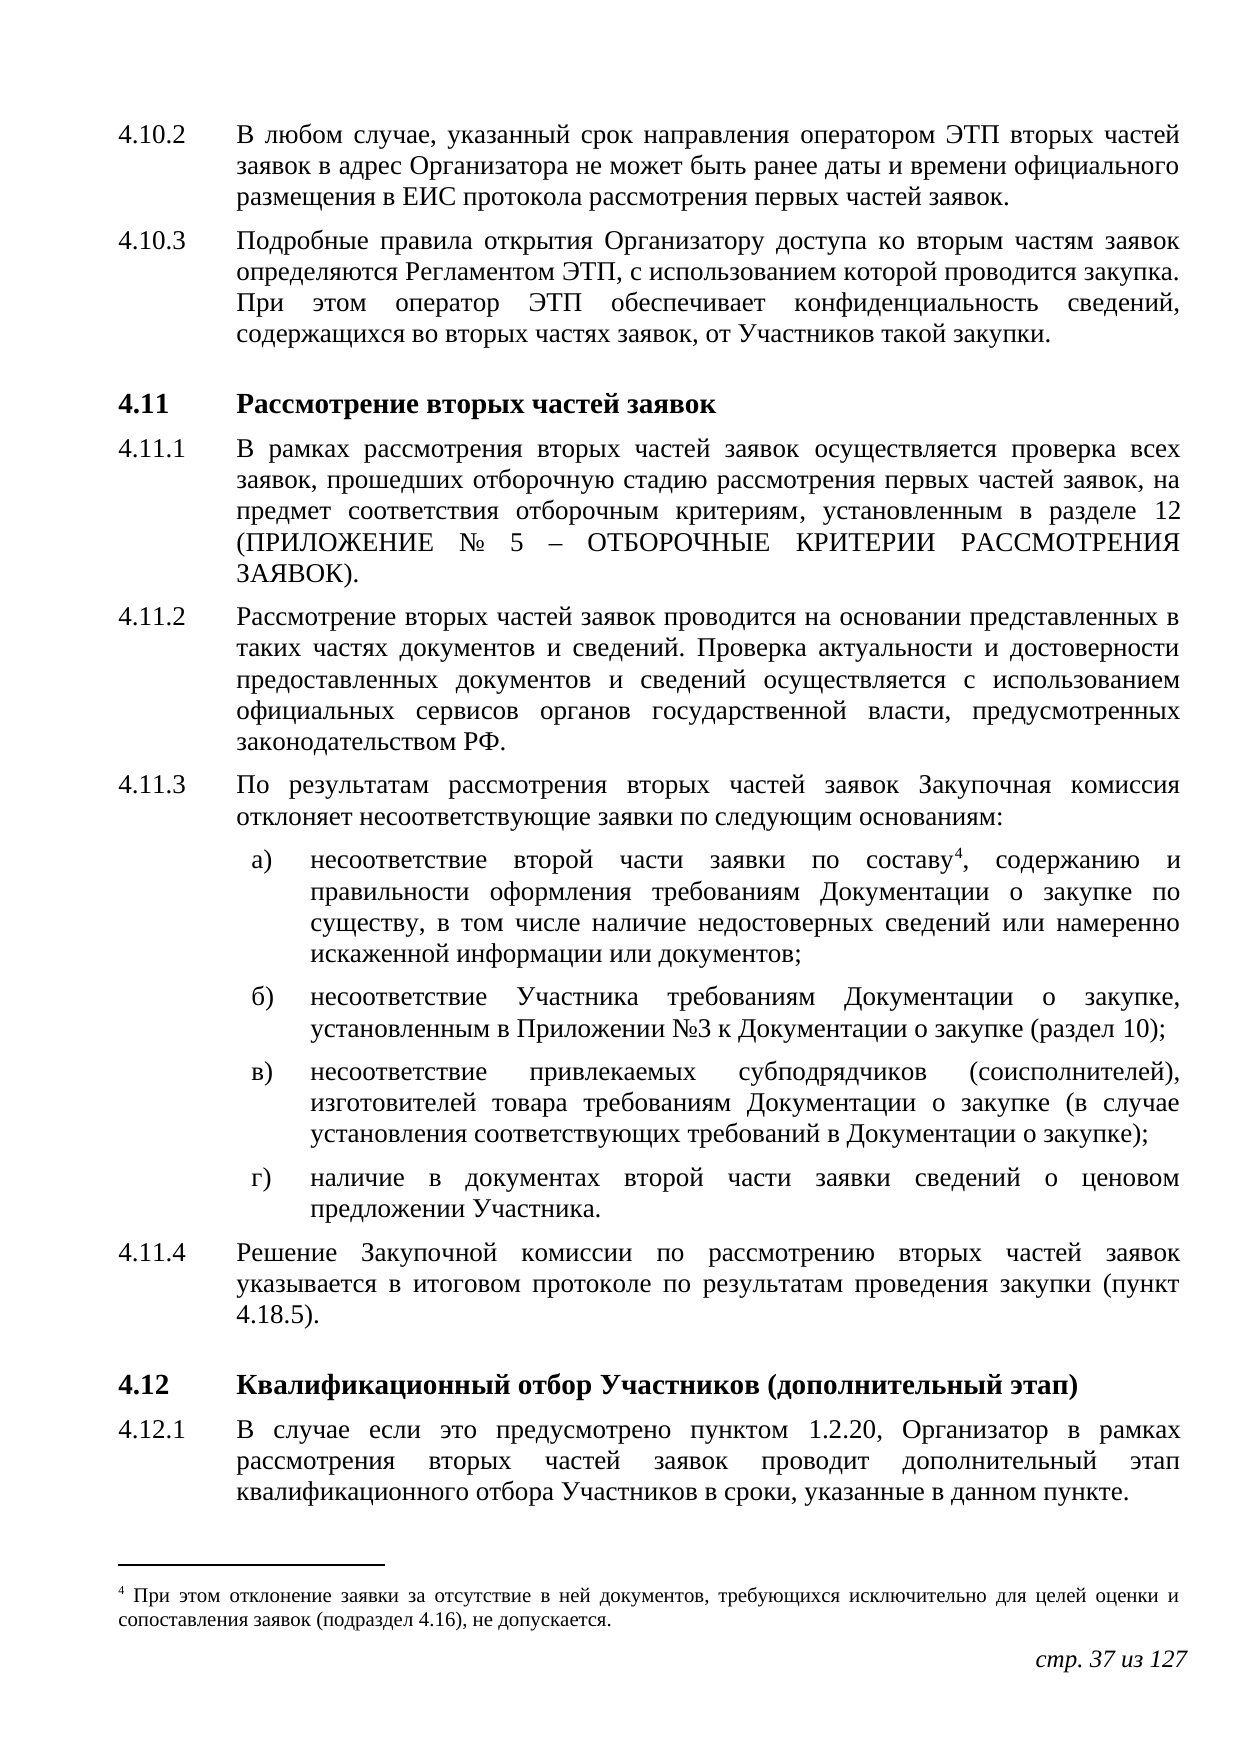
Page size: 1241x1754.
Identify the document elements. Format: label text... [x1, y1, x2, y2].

text В случае если это предусмотрено пунктом 1.2.20, Организатор в рамках рассмотрения вторых частей заявок проводит дополнительный этап квалификационного отбора Участников в сроки, указанные в данном пункте. [118, 1413, 1181, 1506]
subtitle Рассмотрение вторых частей заявок [118, 386, 1181, 420]
text несоответствие второй части заявки по составу, содержанию и правильности оформления требованиям Документации о закупке по существу, в том числе наличие недостоверных сведений или намеренно искаженной информации или документов; [251, 843, 1181, 968]
text Подробные правила открытия Организатору доступа ко вторым частям заявок определяются Регламентом ЭТП, с использованием которой проводится закупка. При этом оператор ЭТП обеспечивает конфиденциальность сведений, содержащихся во вторых частях заявок, от Участников такой закупки. [118, 224, 1181, 349]
text По результатам рассмотрения вторых частей заявок Закупочная комиссия отклоняет несоответствующие заявки по следующим основаниям: [118, 769, 1181, 831]
text Решение Закупочной комиссии по рассмотрению вторых частей заявок указывается в итоговом протоколе по результатам проведения закупки (пункт 4.18.5). [118, 1236, 1181, 1329]
text наличие в документах второй части заявки сведений о ценовом предложении Участника. [251, 1161, 1181, 1223]
list Рассмотрение вторых частей заявок проводится на основании представленных в таких частях документов и сведений. Проверка актуальности и достоверности предоставленных документов и сведений осуществляется с использованием официальных сервисов органов государственной власти, предусмотренных законодательством РФ. [118, 600, 1181, 756]
text несоответствие привлекаемых субподрядчиков (соисполнителей), изготовителей товара требованиям Документации о закупке (в случае установления соответствующих требований в Документации о закупке); [251, 1055, 1181, 1149]
subtitle Квалификационный отбор Участников (дополнительный этап) [118, 1367, 1181, 1401]
text несоответствие Участника требованиям Документации о закупке, установленным в Приложении №3 к Документации о закупке (раздел 10); [251, 981, 1181, 1043]
text В любом случае, указанный срок направления оператором ЭТП вторых частей заявок в адрес Организатора не может быть ранее даты и времени официального размещения в ЕИС протокола рассмотрения первых частей заявок. [118, 118, 1181, 212]
text В рамках рассмотрения вторых частей заявок осуществляется проверка всех заявок, прошедших отборочную стадию рассмотрения первых частей заявок, на предмет соответствия отборочным критериям, установленным в разделе 12 (ПРИЛОЖЕНИЕ № 5 – ОТБОРОЧНЫЕ КРИТЕРИИ РАССМОТРЕНИЯ ЗАЯВОК). [118, 432, 1181, 588]
